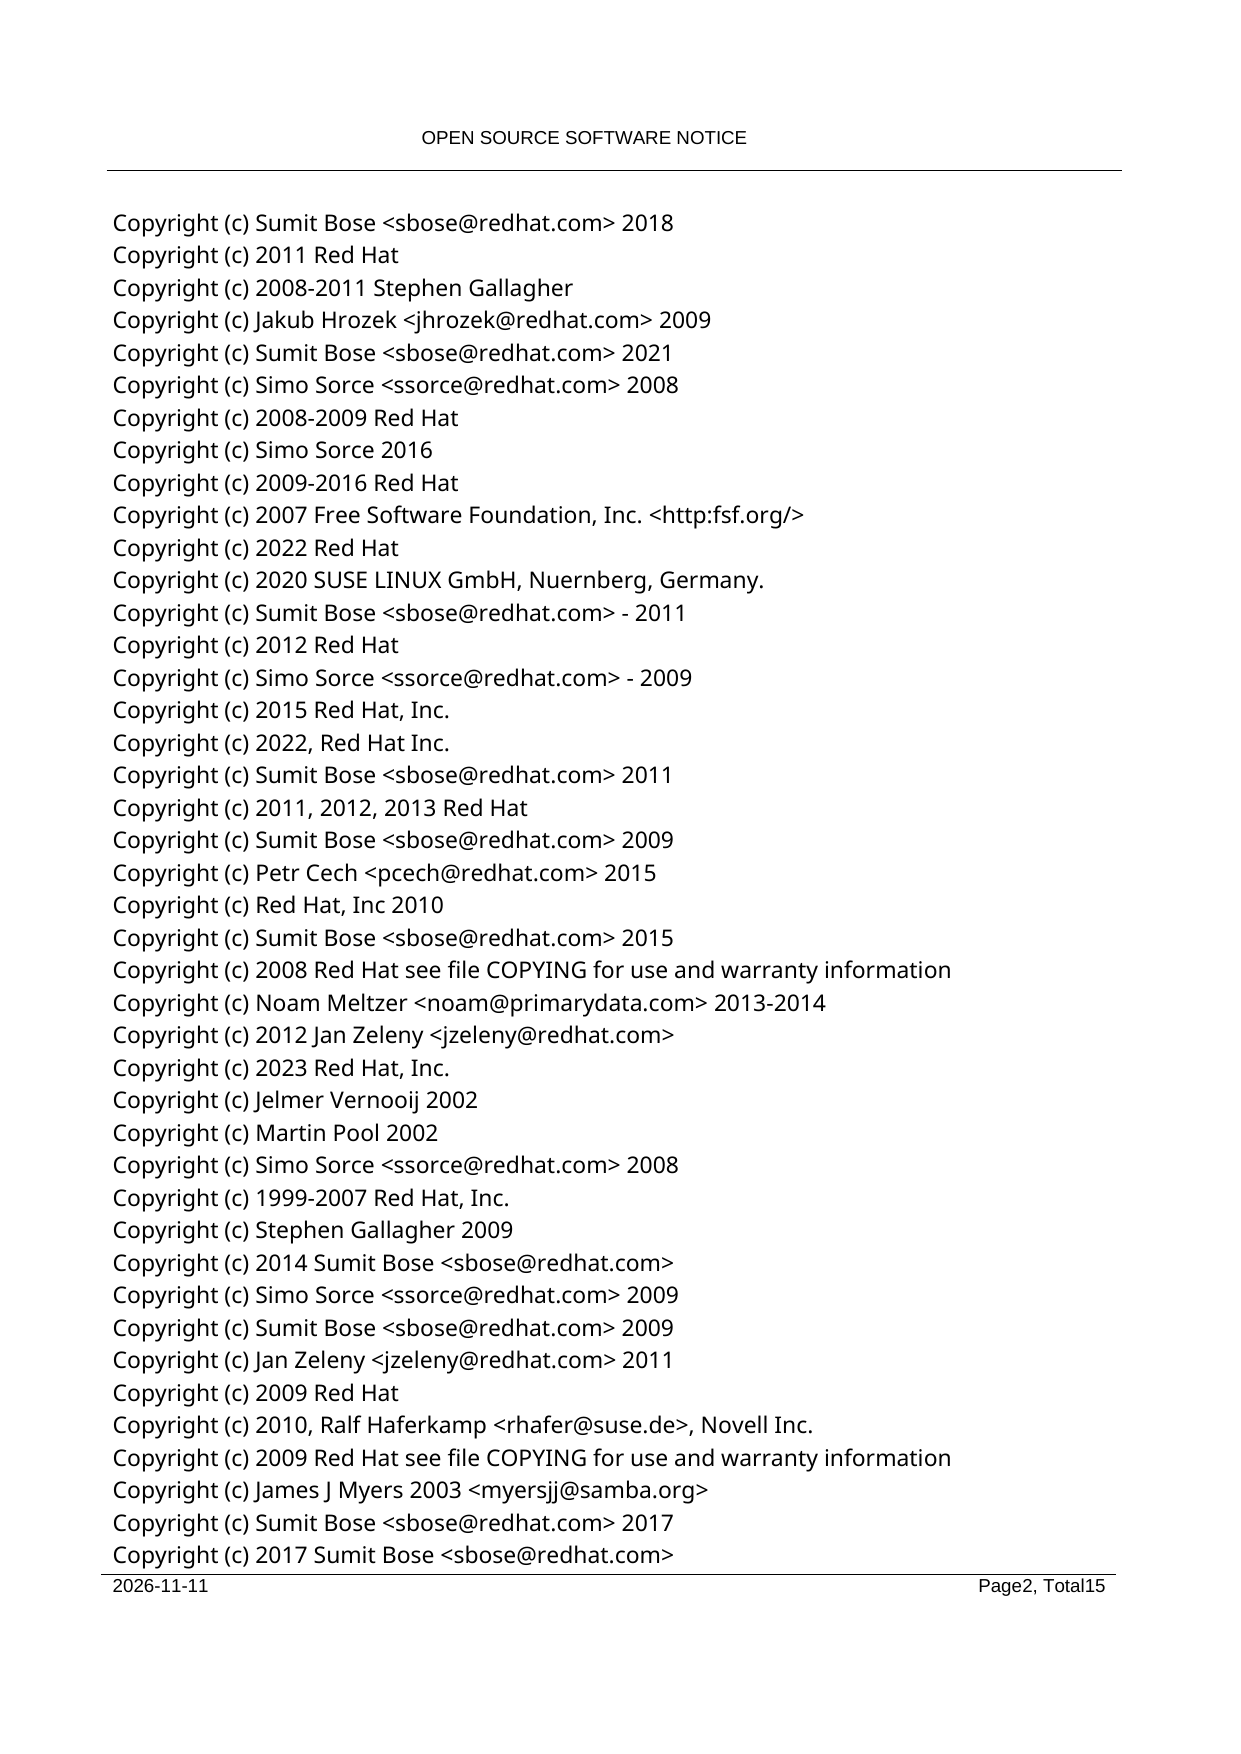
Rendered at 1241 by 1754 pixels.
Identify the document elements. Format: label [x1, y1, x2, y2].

text [112, 206, 1128, 1571]
